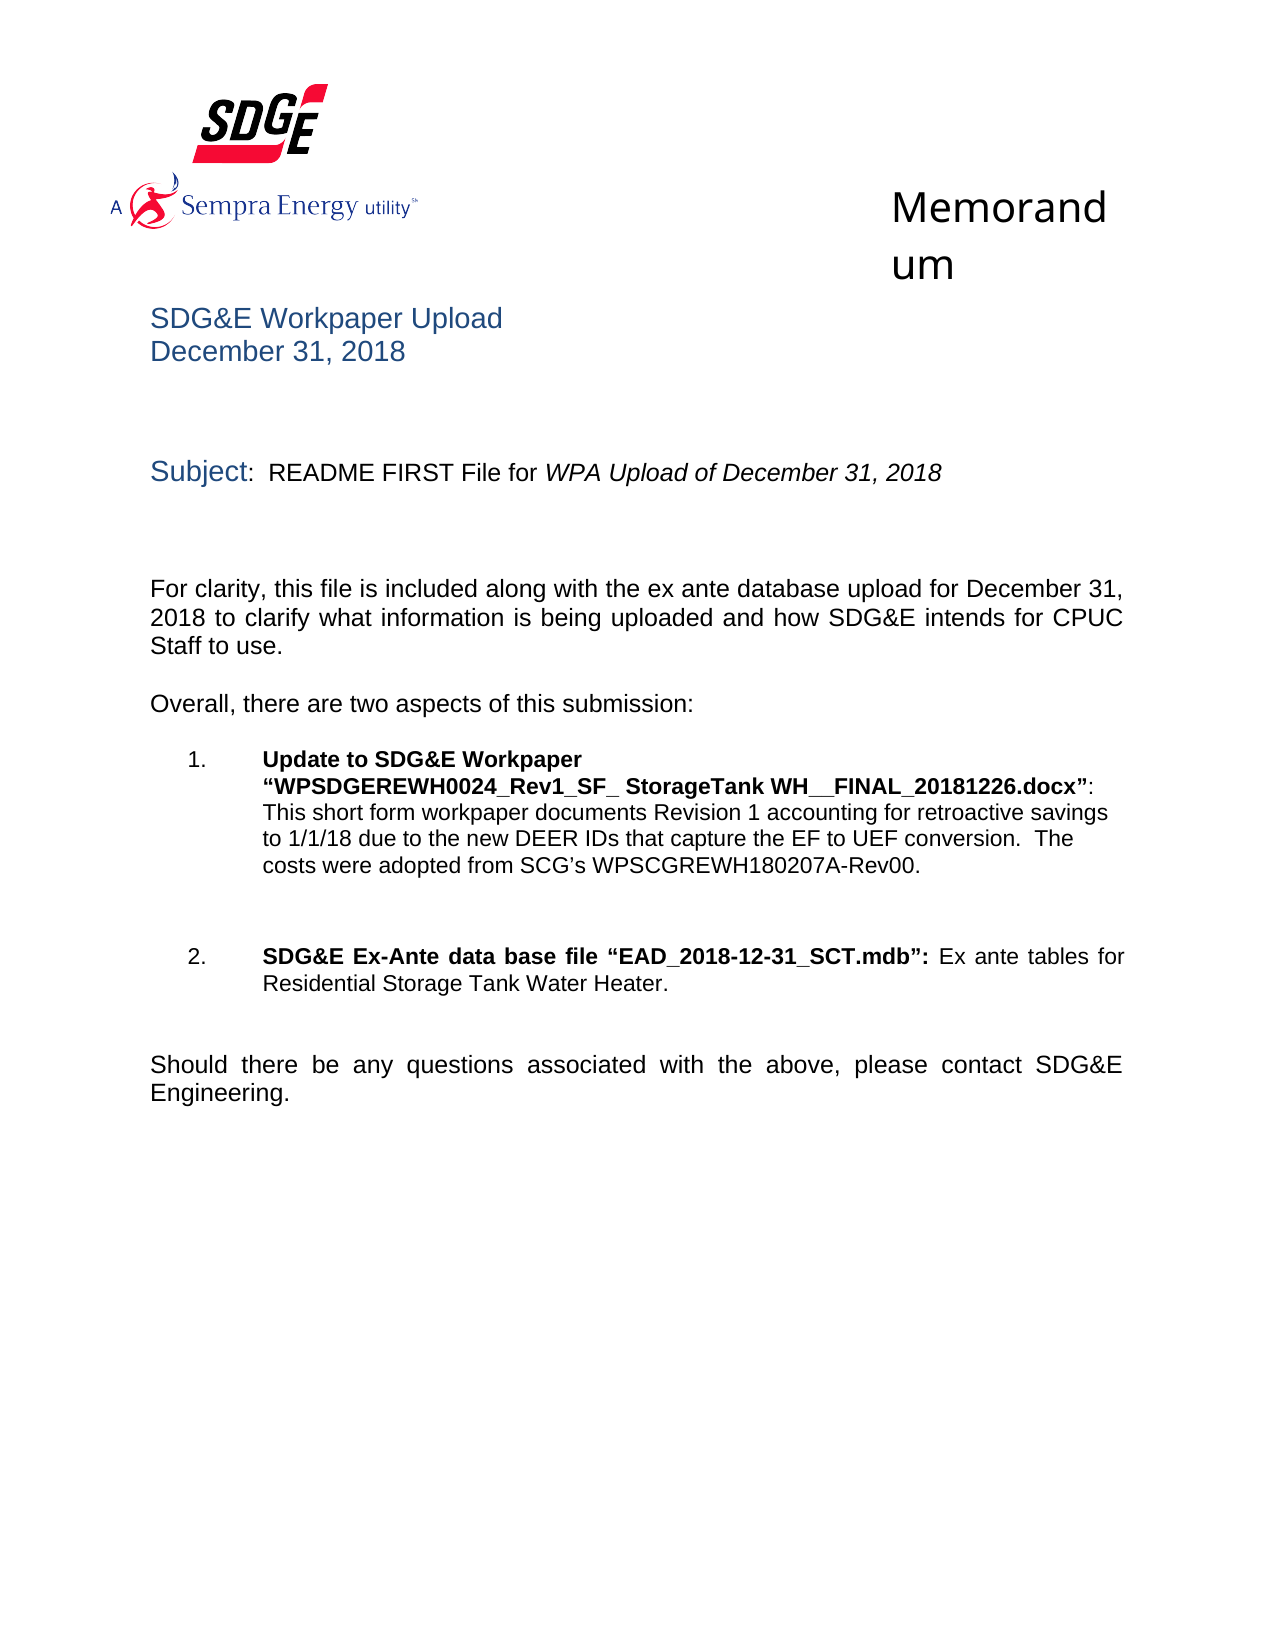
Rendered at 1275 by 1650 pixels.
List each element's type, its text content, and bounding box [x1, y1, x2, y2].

text Overall, there are two aspects of this submission: [150, 689, 1125, 717]
text Subject: README FIRST File for WPA Upload of December 31, 2018 [150, 454, 1125, 487]
text SDG&E Workpaper Upload [150, 301, 1125, 334]
picture [110, 84, 418, 229]
text December 31, 2018 [150, 334, 1125, 368]
text Should there be any questions associated with the above, please contact SDG&E Engineering. [150, 1050, 1125, 1107]
list Update to SDG&E Workpaper [187, 746, 1125, 773]
text For clarity, this file is included along with the ex ante database upload for December 31, 2018 to clarify what information is being uploaded and how SDG&E intends for CPUC Staff to use. [150, 574, 1125, 660]
list “WPSDGEREWH0024_Rev1_SF_ StorageTank WH__FINAL_20181226.docx”: This short form workpaper documents Revision 1 accounting for retroactive savings to 1/1/18 due to the new DEER IDs that capture the EF to UEF conversion. The costs were adopted from SCG’s WPSCGREWH180207A-Rev00. [262, 773, 1125, 878]
list SDG&E Ex-Ante data base file “EAD_2018-12-31_SCT.mdb”: Ex ante tables for Residential Storage Tank Water Heater. [187, 943, 1125, 996]
